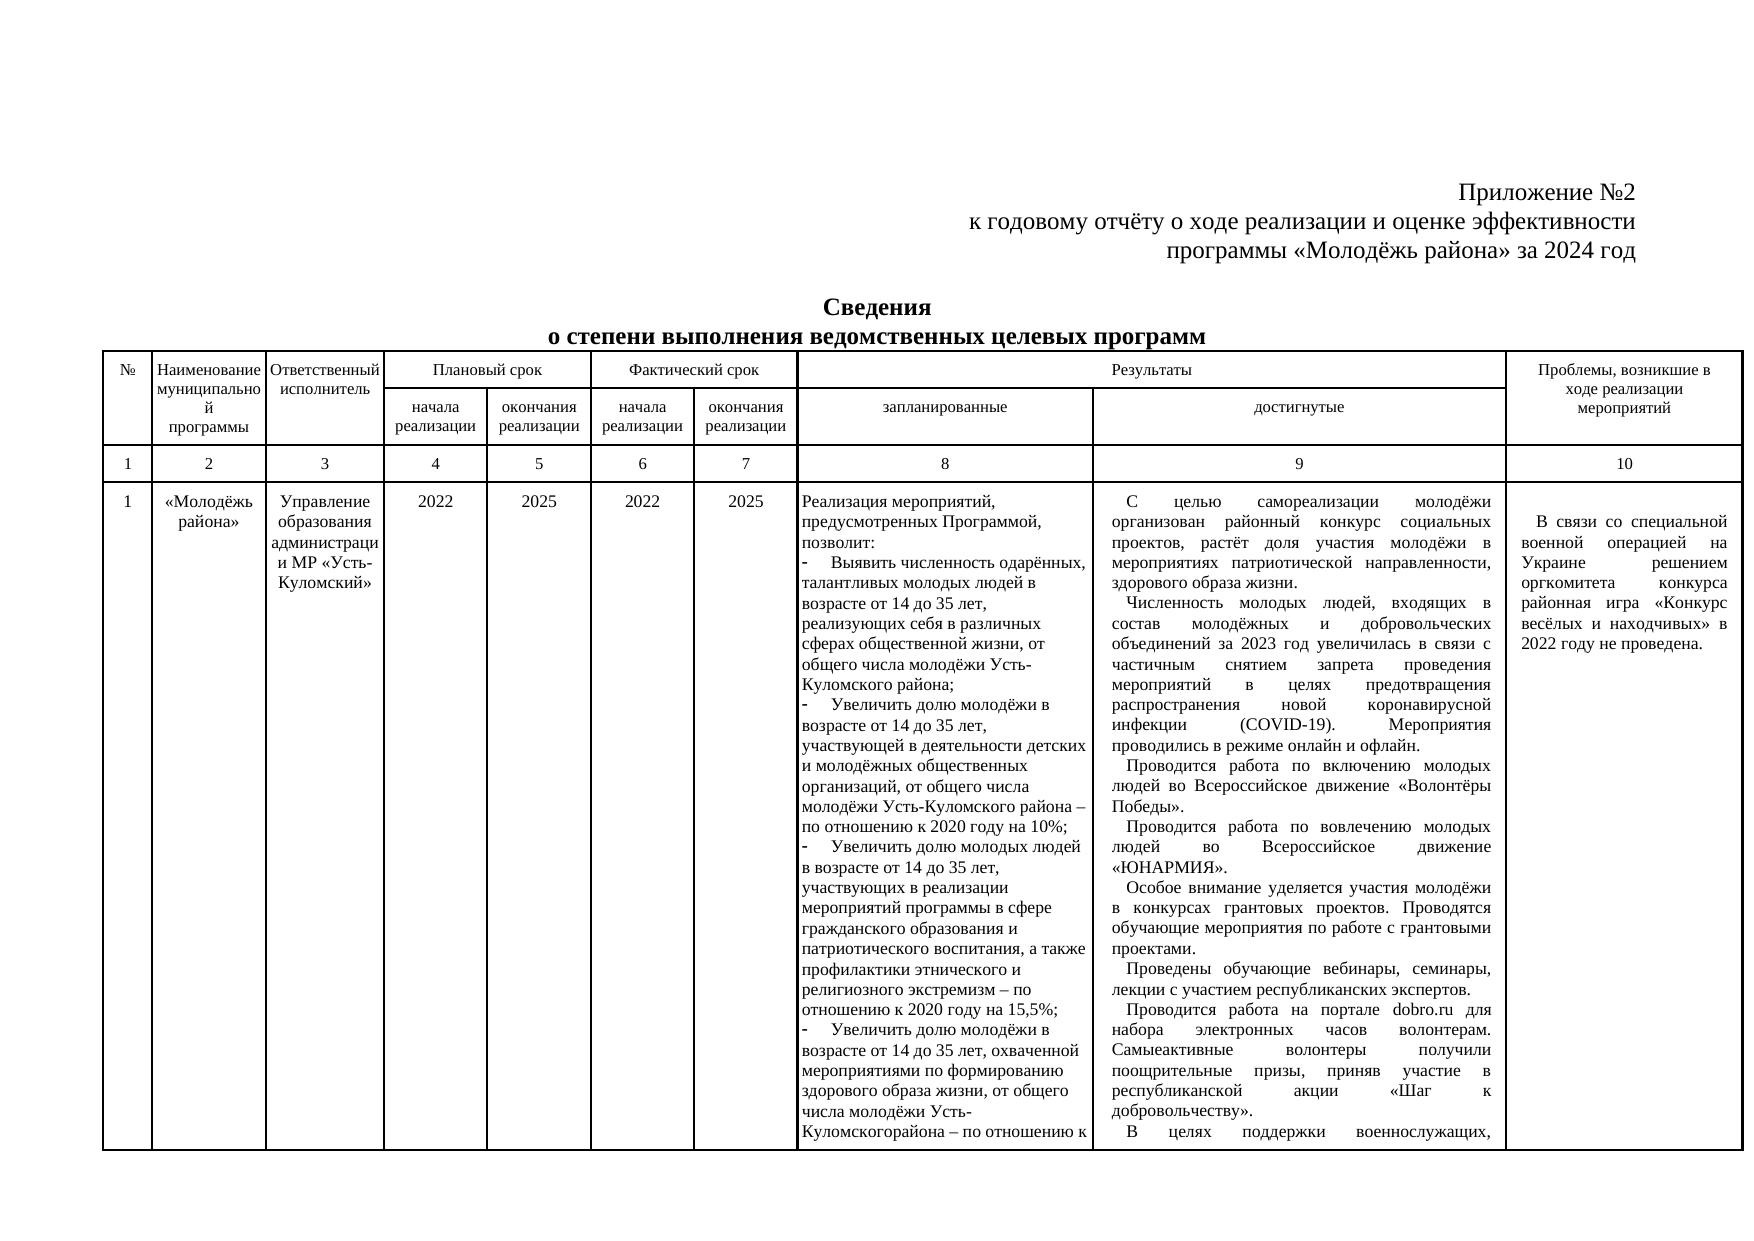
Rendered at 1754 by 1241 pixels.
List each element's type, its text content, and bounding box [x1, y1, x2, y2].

table_cell 2022 [385, 483, 486, 1149]
table_cell начала реализации [592, 389, 693, 444]
text Сведения [118, 292, 1636, 321]
table_cell 9 [1094, 446, 1505, 481]
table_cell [799, 483, 1092, 1149]
text Приложение №2 [118, 177, 1636, 206]
table_cell достигнутые [1094, 389, 1505, 444]
table_cell 5 [488, 446, 590, 481]
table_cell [1507, 483, 1741, 1149]
table_header Ответственный исполнитель [267, 352, 383, 444]
table_cell окончания реализации [488, 389, 590, 444]
table_header № [104, 352, 151, 444]
table_cell 1 [104, 446, 151, 481]
table_cell 2022 [592, 483, 693, 1149]
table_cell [1094, 483, 1505, 1149]
table_header Плановый срок [385, 352, 590, 387]
table_header Наименование муниципальной программы [153, 352, 265, 444]
table_cell запланированные [799, 389, 1092, 444]
table_header Проблемы, возникшие в ходе реализации мероприятий [1507, 352, 1741, 444]
table_cell 2025 [488, 483, 590, 1149]
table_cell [267, 483, 383, 1149]
table_cell 10 [1507, 446, 1741, 481]
table_cell «Молодёжь района» [153, 483, 265, 1149]
table_cell 8 [799, 446, 1092, 481]
table_cell 7 [695, 446, 796, 481]
table_cell 2025 [695, 483, 796, 1149]
text к годовому отчёту о ходе реализации и оценке эффективности [118, 206, 1636, 235]
table_header Фактический срок [592, 352, 796, 387]
table_cell окончания реализации [695, 389, 796, 444]
text о степени выполнения ведомственных целевых программ [118, 321, 1636, 350]
table_cell 6 [592, 446, 693, 481]
table_cell 1 [104, 483, 151, 1149]
text программы «Молодёжь района» за 2024 год [118, 235, 1636, 263]
table_cell начала реализации [385, 389, 486, 444]
table_header Результаты [799, 352, 1505, 387]
table_cell 2 [153, 446, 265, 481]
table_cell 4 [385, 446, 486, 481]
table_cell 3 [267, 446, 383, 481]
